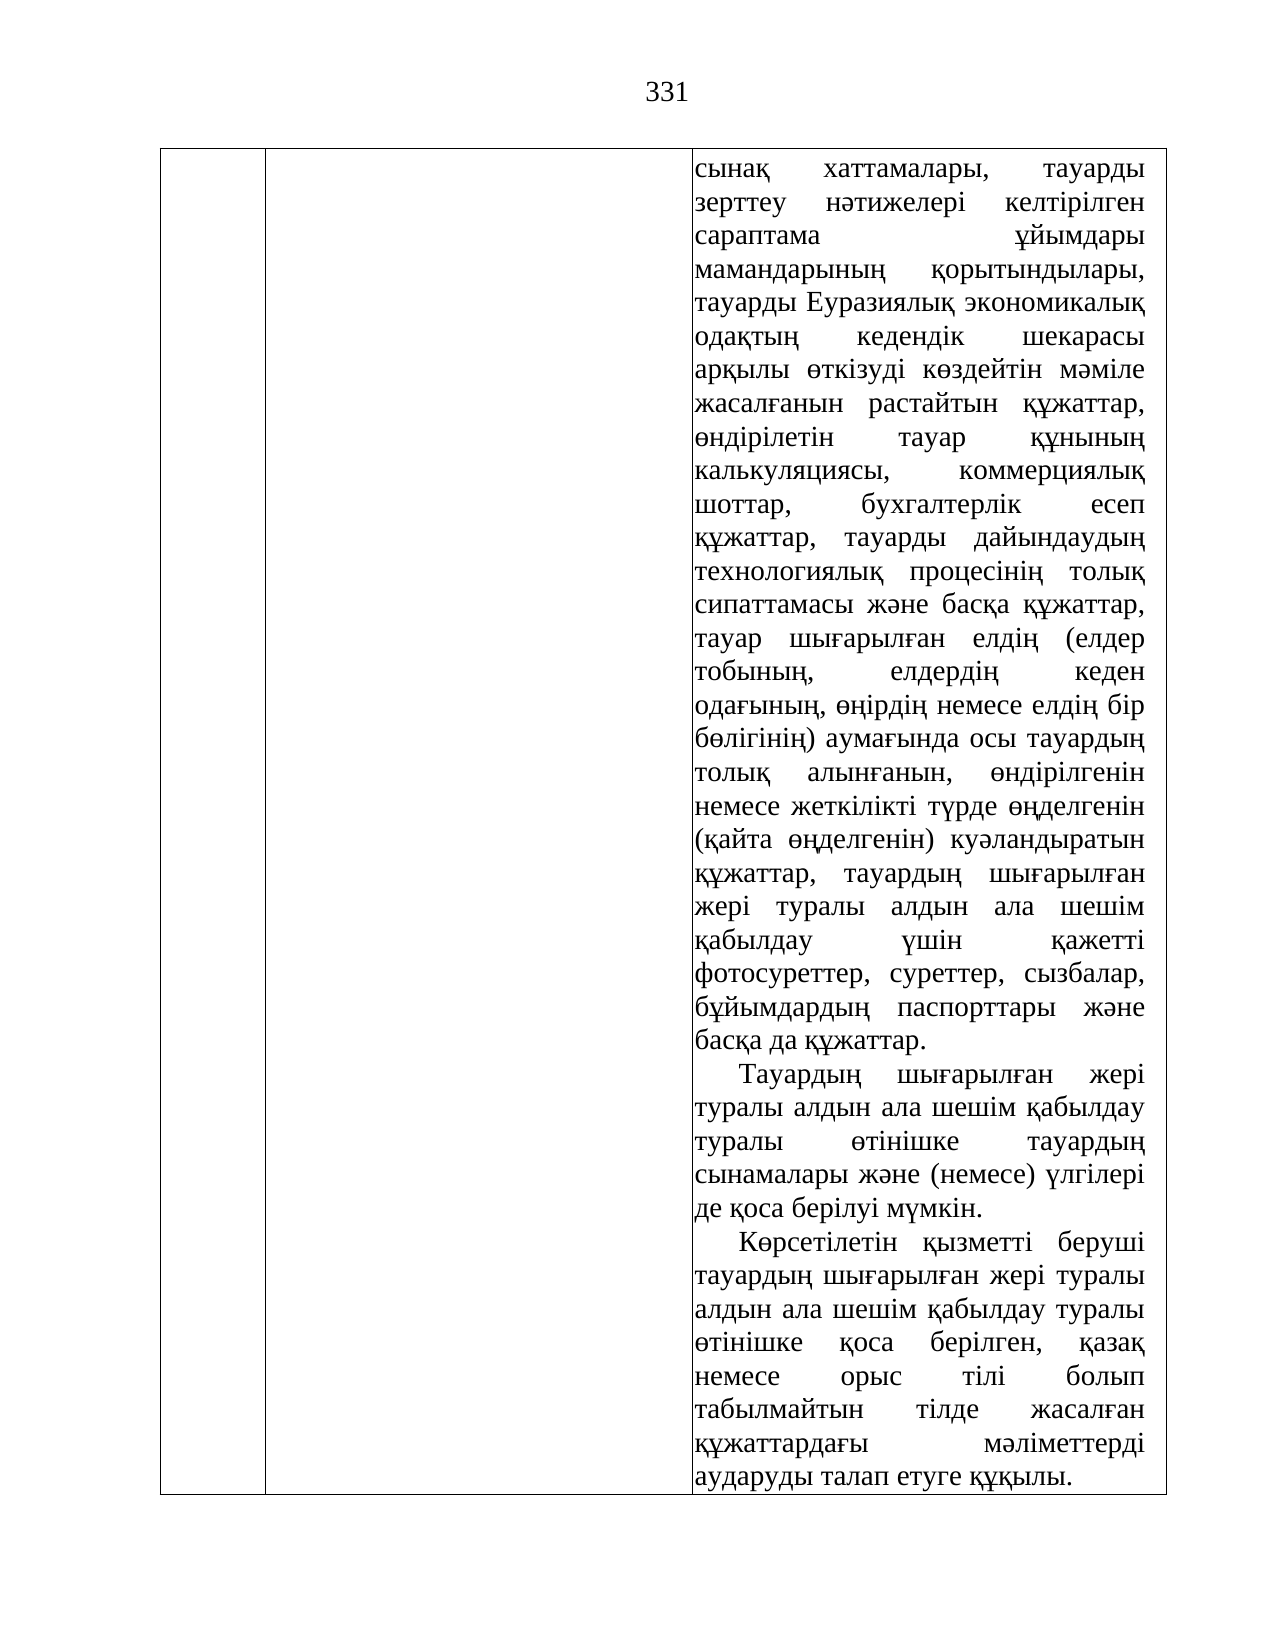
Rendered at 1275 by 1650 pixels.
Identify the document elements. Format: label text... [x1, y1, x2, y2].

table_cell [266, 149, 692, 1493]
table_cell 8 [161, 149, 265, 1493]
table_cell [693, 149, 1166, 1493]
